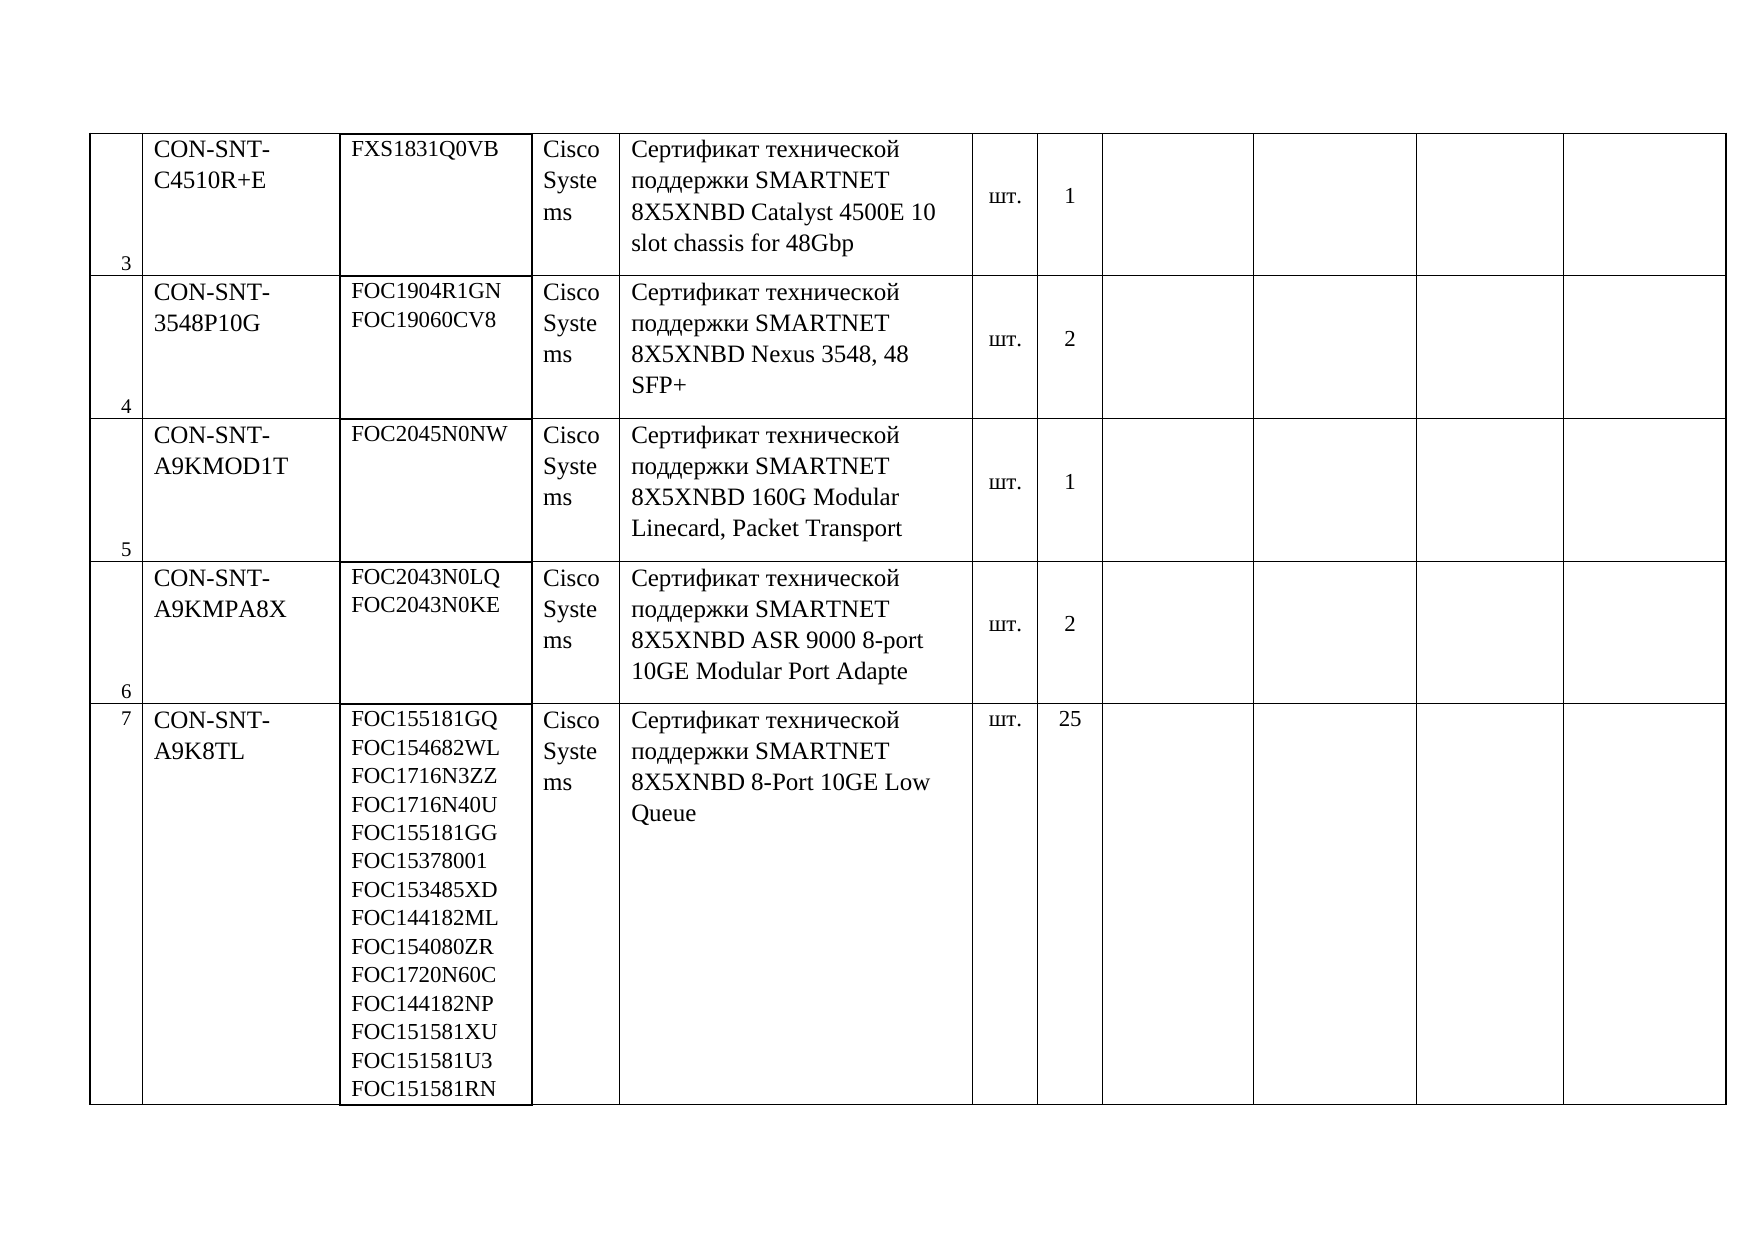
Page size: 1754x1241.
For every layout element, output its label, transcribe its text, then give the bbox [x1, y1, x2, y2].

table_cell Сертификат технической поддержки SMARTNET 8X5XNBD Catalyst 4500E 10 slot chassis for 48Gbp [620, 134, 972, 275]
table_cell Сертификат технической поддержки SMARTNET 8X5XNBD 160G Modular Linecard, Packet Transport [620, 419, 972, 561]
table_cell 5 [91, 419, 142, 561]
table_cell Cisco Systems [533, 562, 619, 703]
table_cell FXS1831Q0VB [341, 135, 531, 275]
table_cell шт. [973, 276, 1037, 418]
table_cell [1103, 134, 1253, 275]
table_cell 7 [91, 704, 142, 1103]
table_cell Cisco Systems [533, 134, 619, 275]
table_cell Сертификат технической поддержки SMARTNET 8X5XNBD Nexus 3548, 48 SFP+ [620, 276, 972, 418]
table_cell 25 [1038, 704, 1102, 1103]
table_cell [1103, 562, 1253, 703]
table_cell CON-SNT-C4510R+E [143, 134, 339, 275]
table_cell 1 [1038, 134, 1102, 275]
table_cell [1103, 419, 1253, 561]
table_cell 2 [1038, 276, 1102, 418]
table_cell FOC2045N0NW [341, 420, 531, 561]
table_cell FOC2043N0LQ FOC2043N0KE [341, 563, 531, 703]
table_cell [620, 704, 972, 1103]
table_cell 1 [1038, 419, 1102, 561]
table_cell [1254, 562, 1416, 703]
table_cell [1564, 704, 1725, 1103]
table_cell [1254, 276, 1416, 418]
table_cell Cisco Systems [533, 704, 619, 1103]
table_cell [1564, 134, 1725, 275]
table_cell 6 [91, 562, 142, 703]
table_cell [1417, 562, 1563, 703]
table_cell шт. [973, 704, 1037, 1103]
table_cell [1417, 276, 1563, 418]
table_cell [1417, 134, 1563, 275]
table_cell шт. [973, 562, 1037, 703]
table_cell [1254, 704, 1416, 1103]
table_cell FOC1904R1GN FOC19060CV8 [341, 277, 531, 418]
table_cell [1417, 704, 1563, 1103]
table_cell CON-SNT-A9KMPA8X [143, 562, 339, 703]
table_cell [1103, 276, 1253, 418]
table_cell CON-SNT-A9KMOD1T [143, 419, 339, 561]
table_cell 4 [91, 276, 142, 418]
table_cell CON-SNT-3548P10G [143, 276, 339, 418]
table_cell [1417, 419, 1563, 561]
table_cell Cisco Systems [533, 276, 619, 418]
table_cell шт. [973, 419, 1037, 561]
table_cell 3 [91, 134, 142, 275]
table_cell 2 [1038, 562, 1102, 703]
table_cell [1254, 419, 1416, 561]
table_cell Сертификат технической поддержки SMARTNET 8X5XNBD ASR 9000 8-port 10GE Modular Port Adapte [620, 562, 972, 703]
table_cell Cisco Systems [533, 419, 619, 561]
table_cell [1564, 419, 1725, 561]
table_cell [1254, 134, 1416, 275]
table_cell CON-SNT-A9K8TL [143, 704, 339, 1103]
table_cell шт. [973, 134, 1037, 275]
table_cell [1564, 562, 1725, 703]
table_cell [341, 705, 531, 1103]
table_cell [1103, 704, 1253, 1103]
table_cell [1564, 276, 1725, 418]
